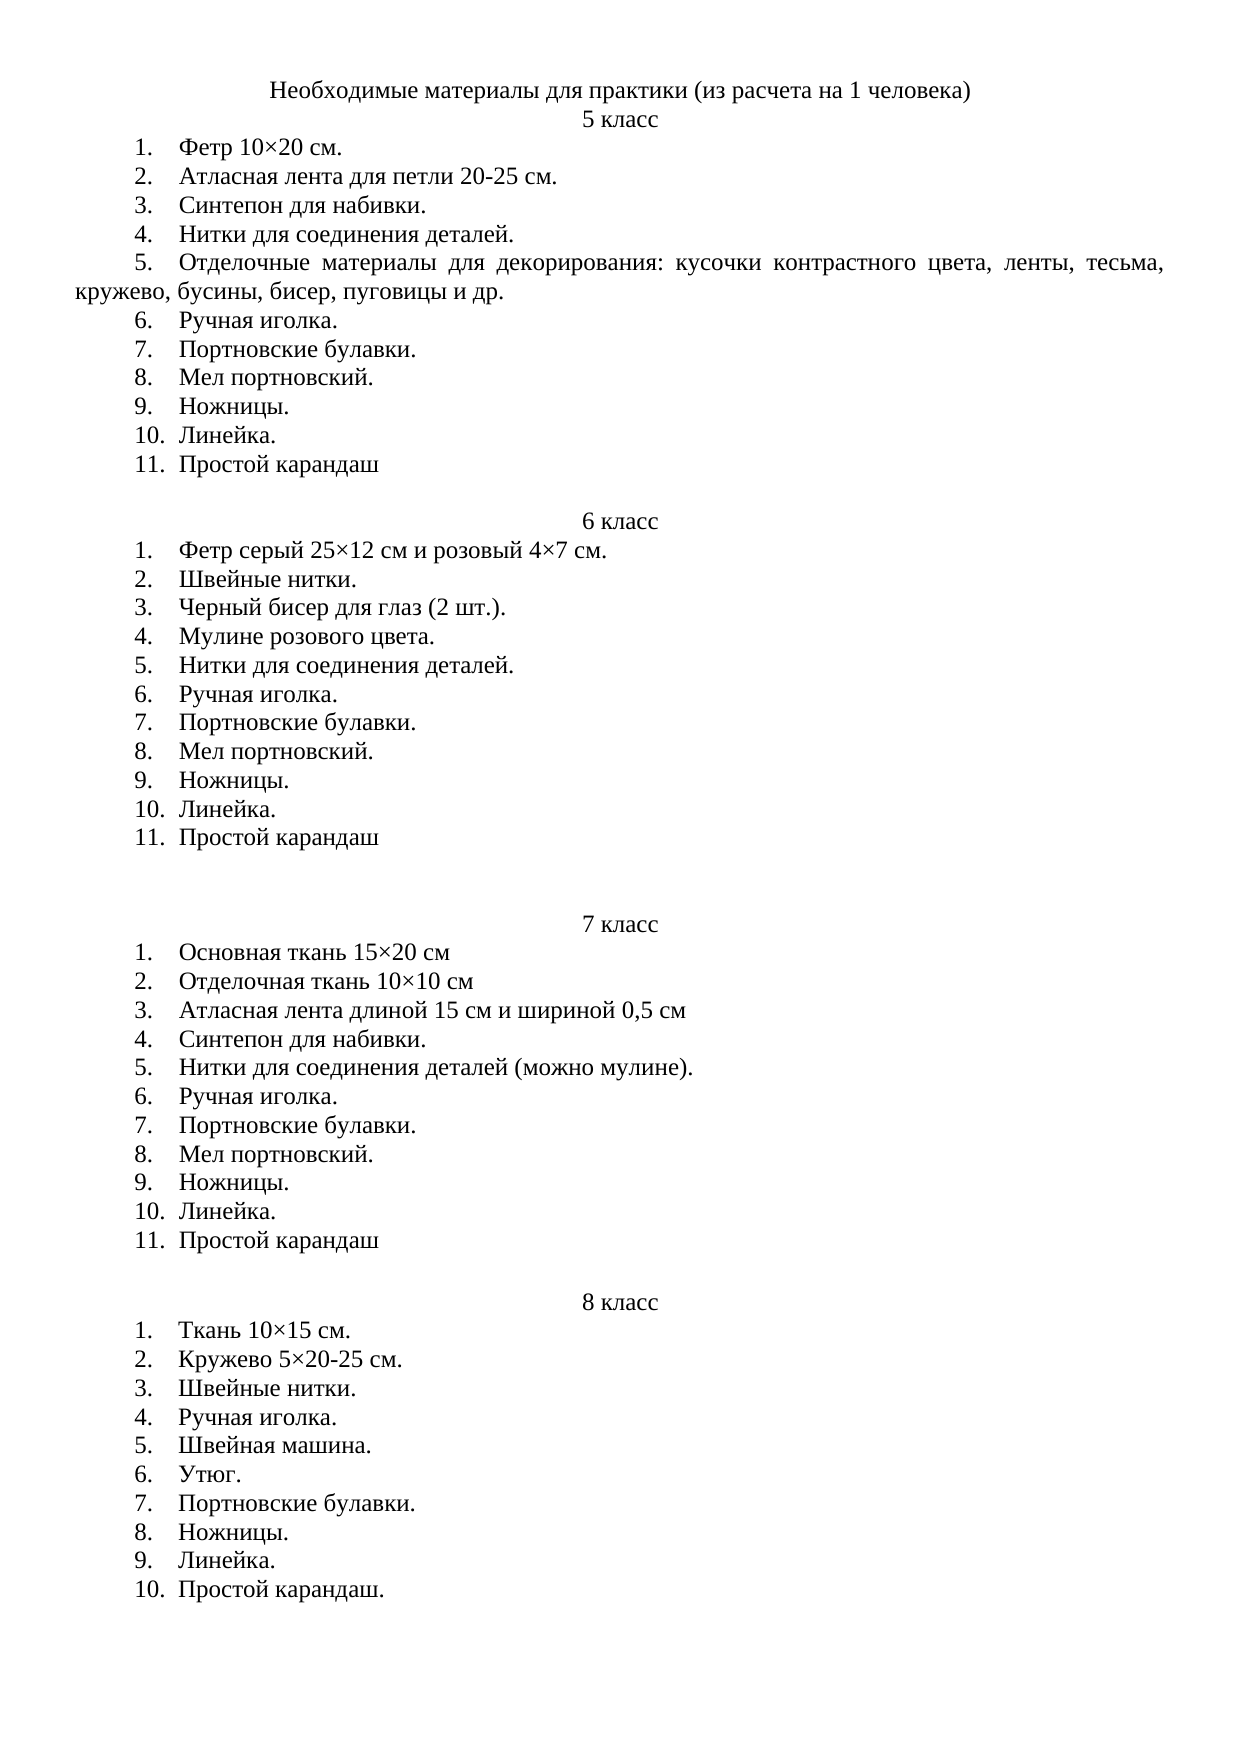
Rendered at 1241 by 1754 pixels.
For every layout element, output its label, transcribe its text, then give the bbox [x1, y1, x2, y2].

list Портновские булавки. [134, 1488, 1165, 1517]
list Ручная иголка. [75, 305, 1165, 334]
list Синтепон для набивки. [75, 1024, 1165, 1052]
list Основная ткань 15×20 см [75, 937, 1165, 966]
list Мел портновский. [75, 1139, 1165, 1167]
list Линейка. [75, 420, 1165, 449]
list Ножницы. [134, 1517, 1165, 1546]
list Ножницы. [75, 1167, 1165, 1196]
list Фетр 10×20 см. [75, 132, 1165, 161]
text 8 класс [75, 1287, 1165, 1316]
list Ножницы. [75, 391, 1165, 420]
list Нитки для соединения деталей. [75, 219, 1165, 247]
list Синтепон для набивки. [75, 190, 1165, 219]
list Черный бисер для глаз (2 шт.). [75, 592, 1165, 621]
list Портновские булавки. [75, 1110, 1165, 1139]
list Ткань 10×15 см. [134, 1316, 1165, 1344]
text 7 класс [75, 909, 1165, 937]
list Атласная лента для петли 20-25 см. [75, 161, 1165, 190]
text 6 класс [75, 506, 1165, 535]
text 5 класс [75, 104, 1165, 132]
list Швейная машина. [134, 1431, 1165, 1459]
list Простой карандаш [75, 1225, 1165, 1254]
list Линейка. [75, 1196, 1165, 1225]
list Фетр серый 25×12 см и розовый 4×7 см. [75, 535, 1165, 564]
list Простой карандаш [75, 449, 1165, 477]
list Отделочная ткань 10×10 см [75, 966, 1165, 995]
list Нитки для соединения деталей. [75, 650, 1165, 679]
list Портновские булавки. [75, 707, 1165, 736]
list Простой карандаш [75, 822, 1165, 851]
list Атласная лента длиной 15 см и шириной 0,5 см [75, 995, 1165, 1024]
list Отделочные материалы для декорирования: кусочки контрастного цвета, ленты, тесьма, кружево, бусины, бисер, пуговицы и др. [75, 247, 1165, 305]
list Простой карандаш. [134, 1574, 1165, 1603]
list Портновские булавки. [75, 334, 1165, 362]
list Утюг. [134, 1459, 1165, 1488]
list Ножницы. [75, 765, 1165, 794]
list Ручная иголка. [75, 1081, 1165, 1110]
list Швейные нитки. [134, 1373, 1165, 1402]
text Необходимые материалы для практики (из расчета на 1 человека) [75, 75, 1165, 104]
list Мел портновский. [75, 736, 1165, 765]
list Мулине розового цвета. [75, 621, 1165, 650]
list Ручная иголка. [75, 679, 1165, 707]
list Нитки для соединения деталей (можно мулине). [75, 1052, 1165, 1081]
list Ручная иголка. [134, 1402, 1165, 1431]
list Линейка. [134, 1546, 1165, 1574]
list Кружево 5×20-25 см. [134, 1344, 1165, 1373]
list Линейка. [75, 794, 1165, 822]
list Швейные нитки. [75, 564, 1165, 592]
list Мел портновский. [75, 362, 1165, 391]
